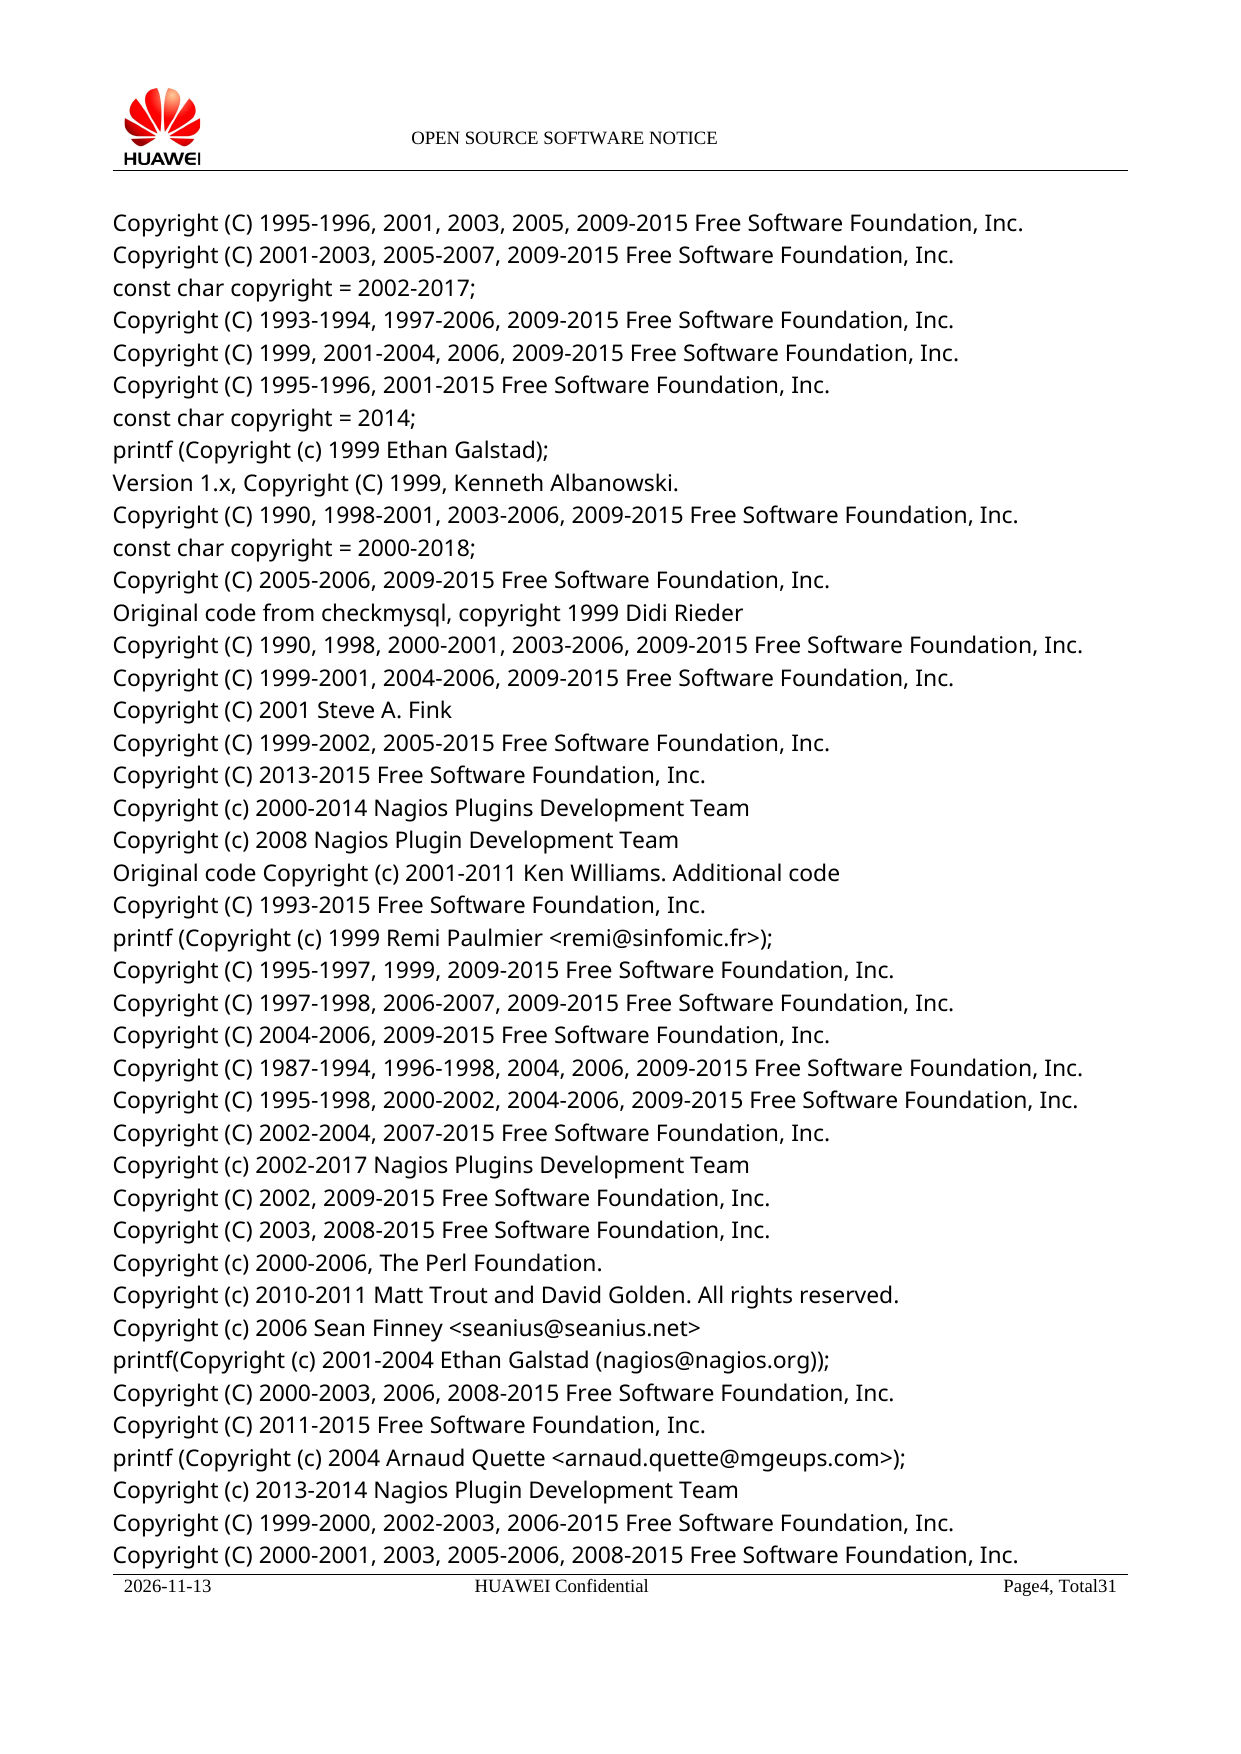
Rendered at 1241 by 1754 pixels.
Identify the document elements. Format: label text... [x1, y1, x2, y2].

picture [124, 88, 201, 165]
